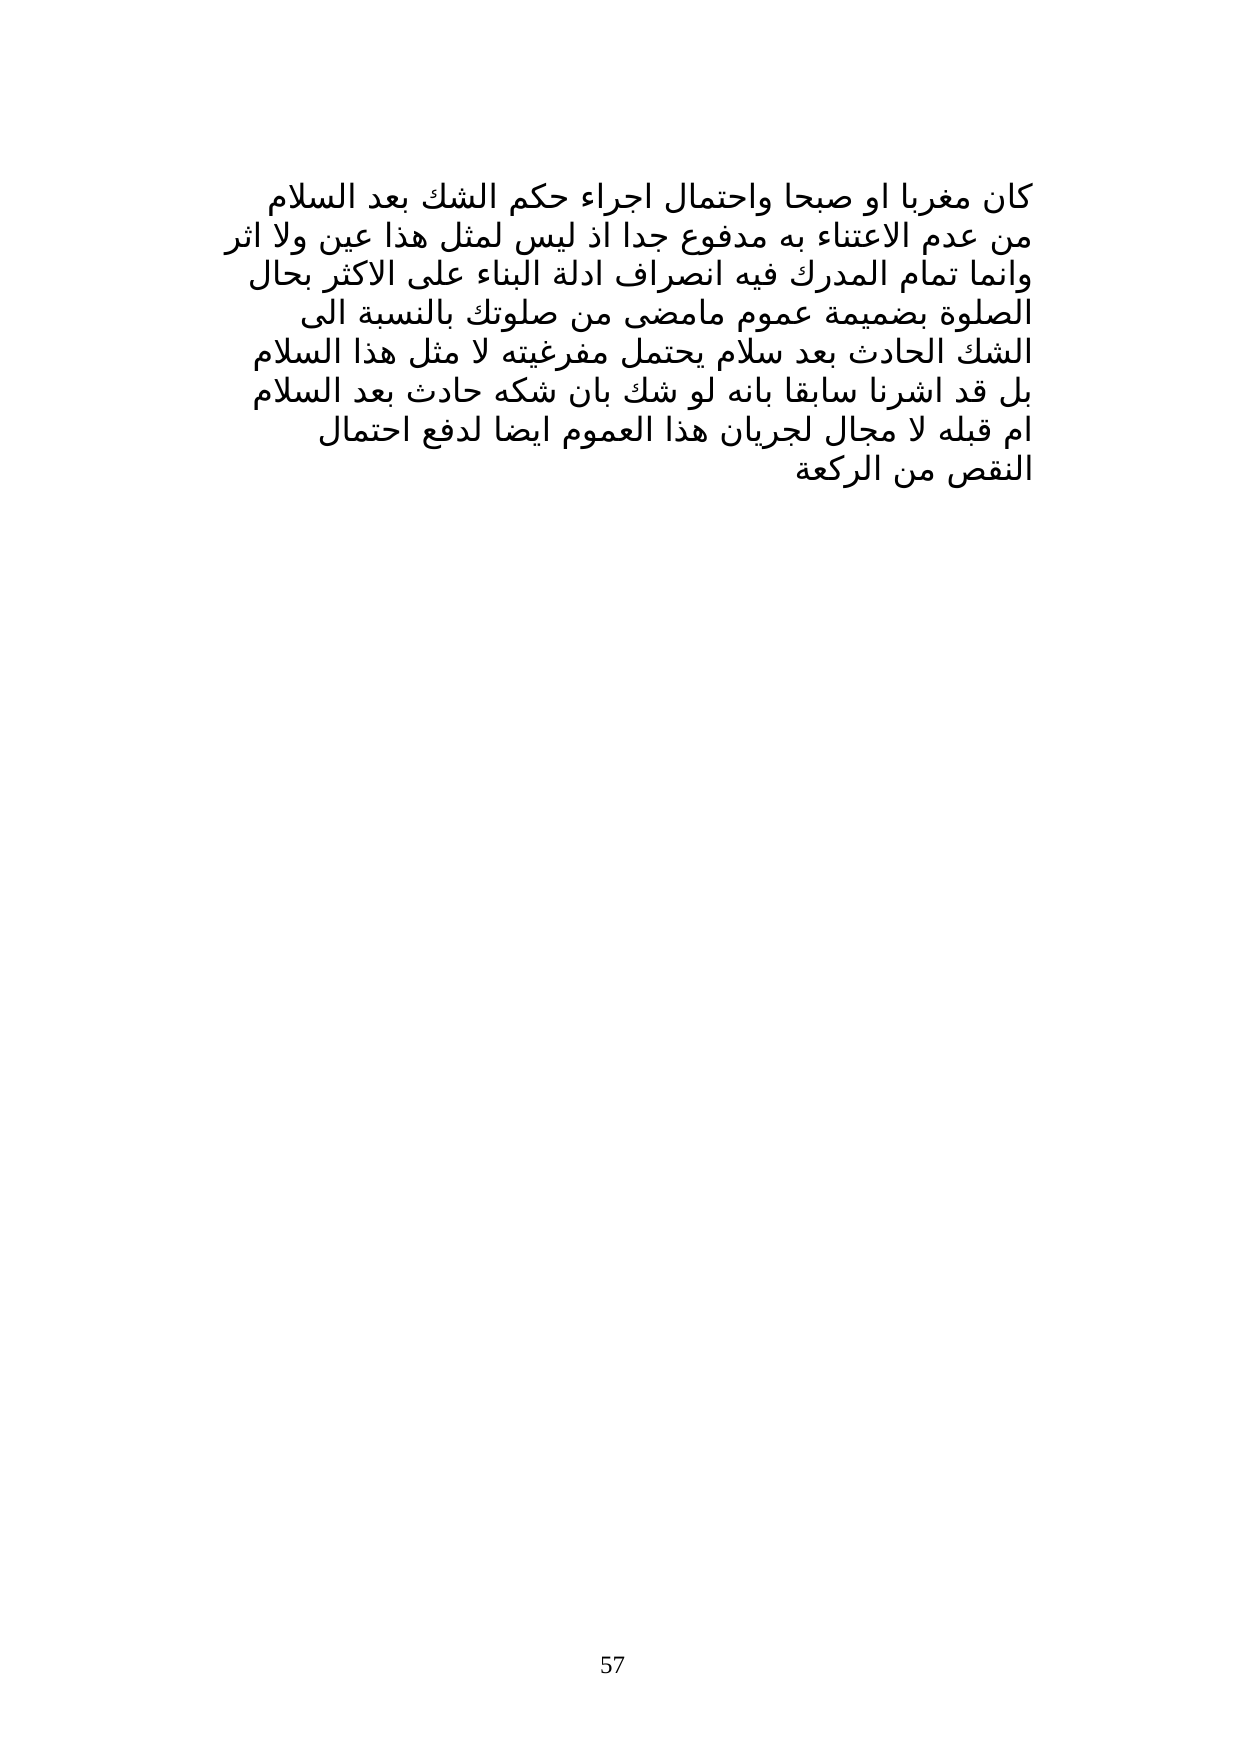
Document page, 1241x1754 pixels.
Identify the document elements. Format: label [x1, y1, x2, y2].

text [222, 177, 1033, 488]
